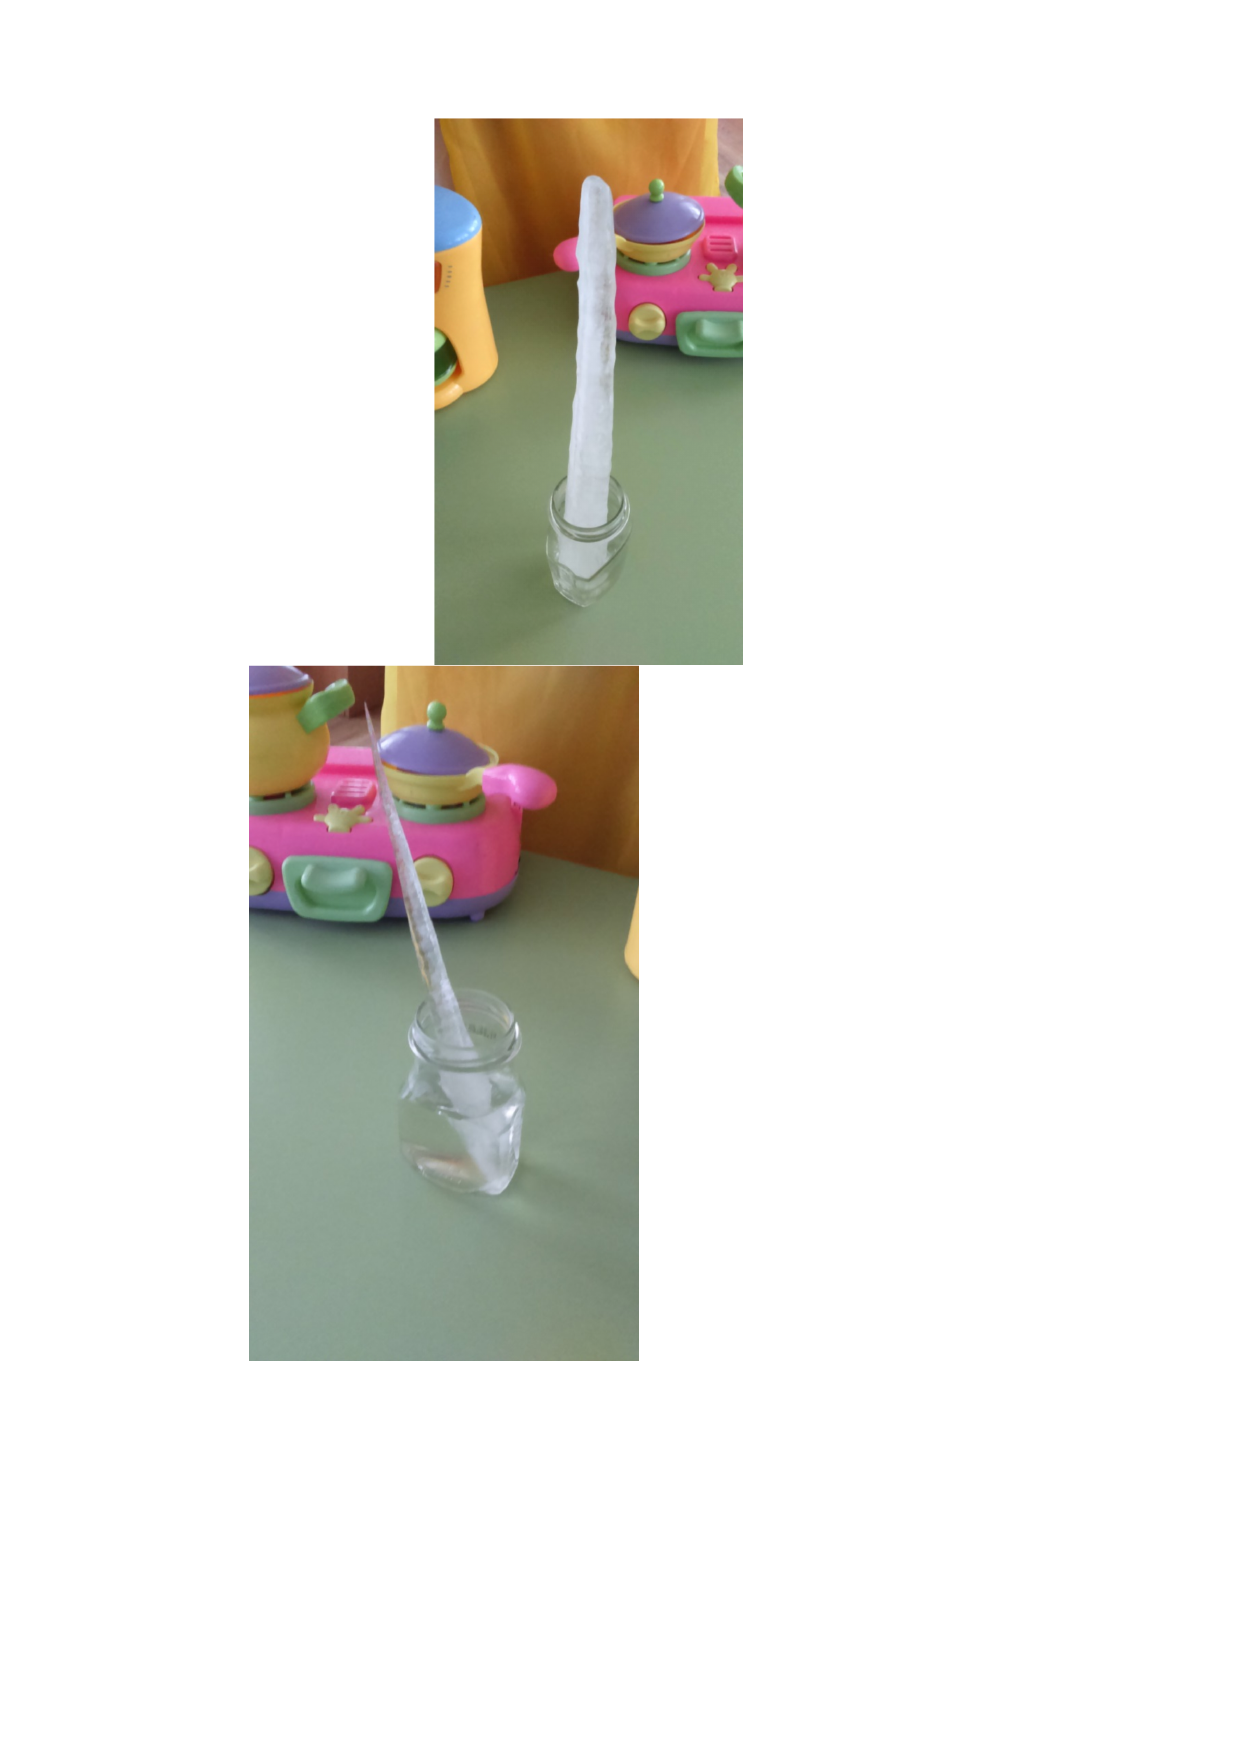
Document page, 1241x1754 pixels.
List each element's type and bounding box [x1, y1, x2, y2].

picture [435, 119, 743, 665]
picture [249, 667, 639, 1361]
